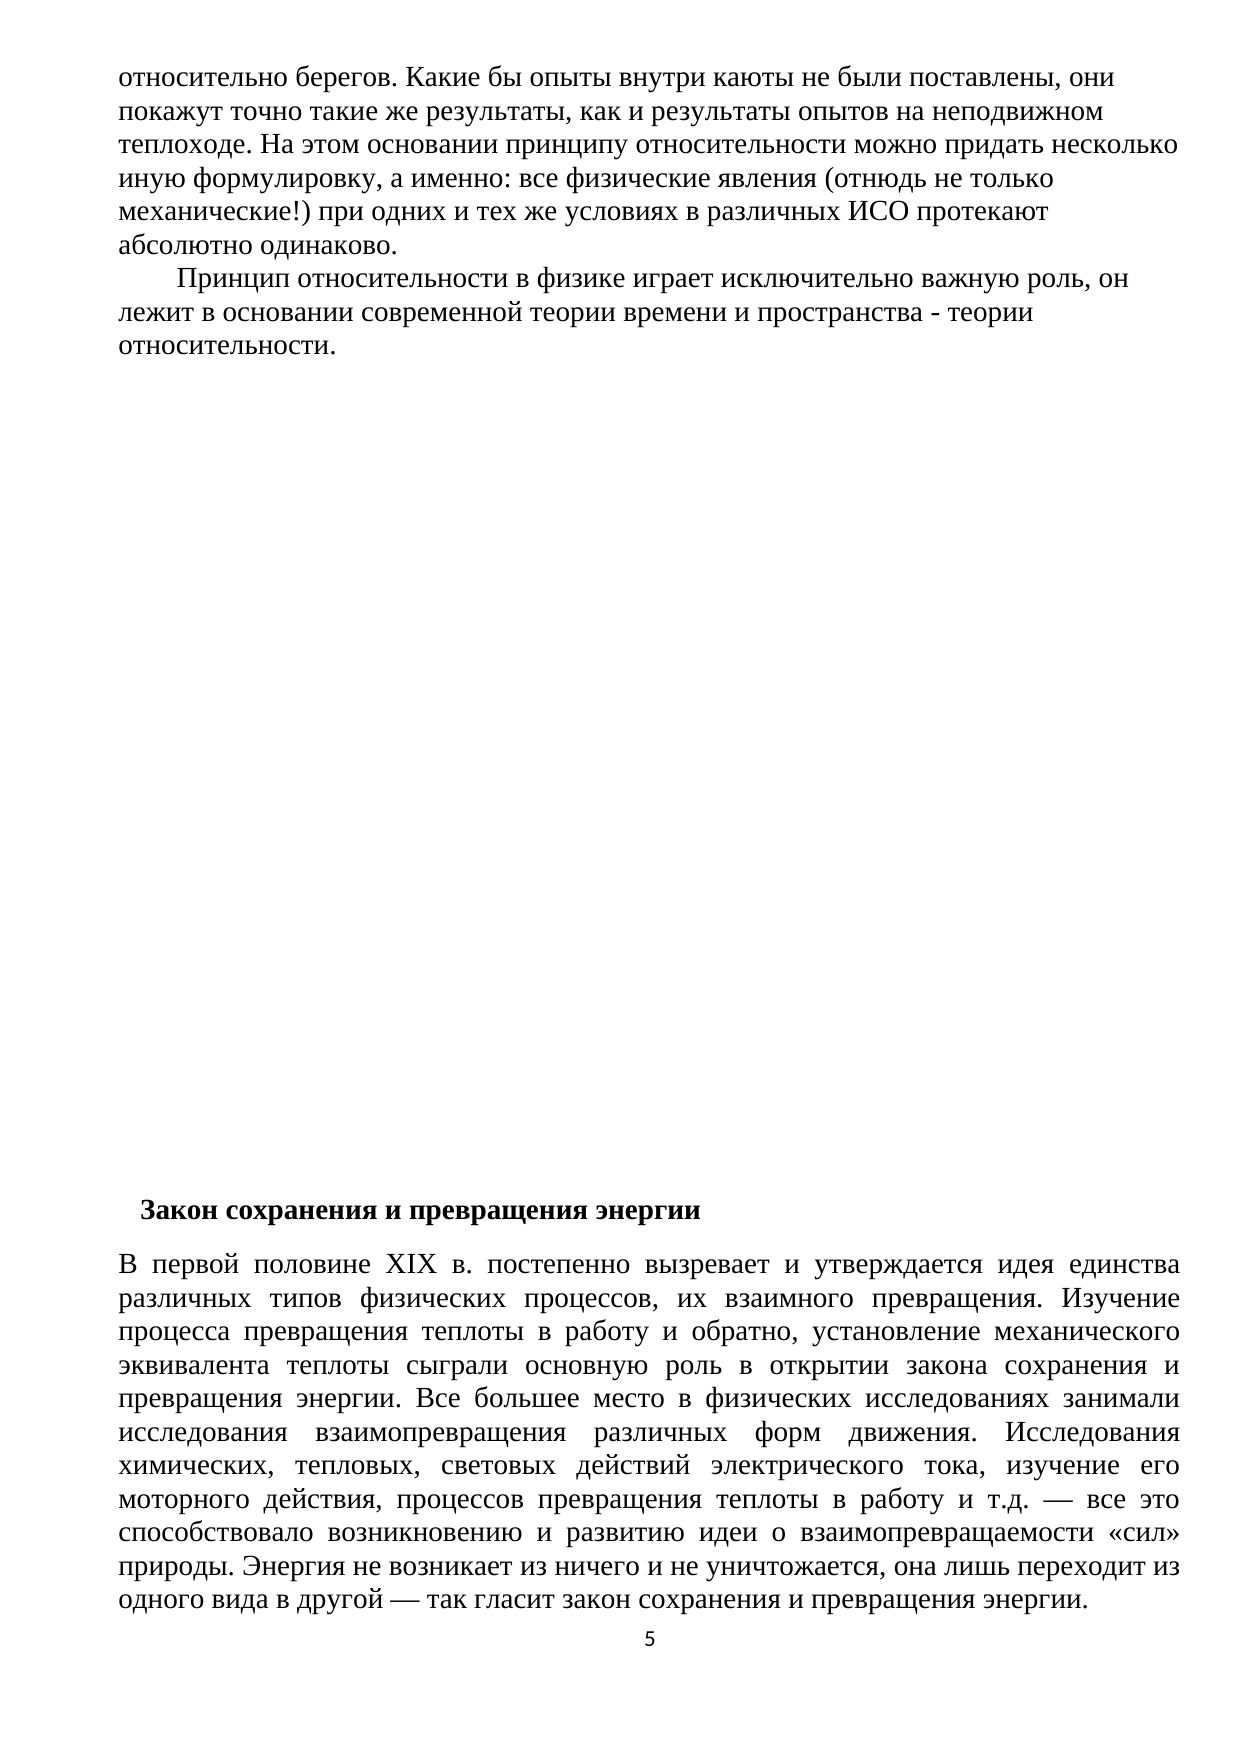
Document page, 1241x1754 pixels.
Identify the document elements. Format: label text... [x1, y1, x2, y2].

text В первой половине XIX в. постепенно вызревает и утверждается идея единства различных типов физических процессов, их взаимного превращения. Изучение процесса превращения теплоты в работу и обратно, установление механического эквивалента теплоты сыграли основную роль в открытии закона сохранения и превращения энергии. Все большее место в физических исследованиях занимали исследования взаимопревращения различных форм движения. Исследования химических, тепловых, световых действий электрического тока, изучение его моторного действия, процессов превращения теплоты в работу и т.д. — все это способствовало возникновению и развитию идеи о взаимопревращаемости «сил» природы. Энергия не возникает из ничего и не уничтожается, она лишь переходит из одного вида в другой — так гласит закон сохранения и превращения энергии. [118, 1246, 1181, 1615]
text Закон сохранения и превращения энергии [118, 1192, 1181, 1225]
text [118, 59, 1181, 361]
